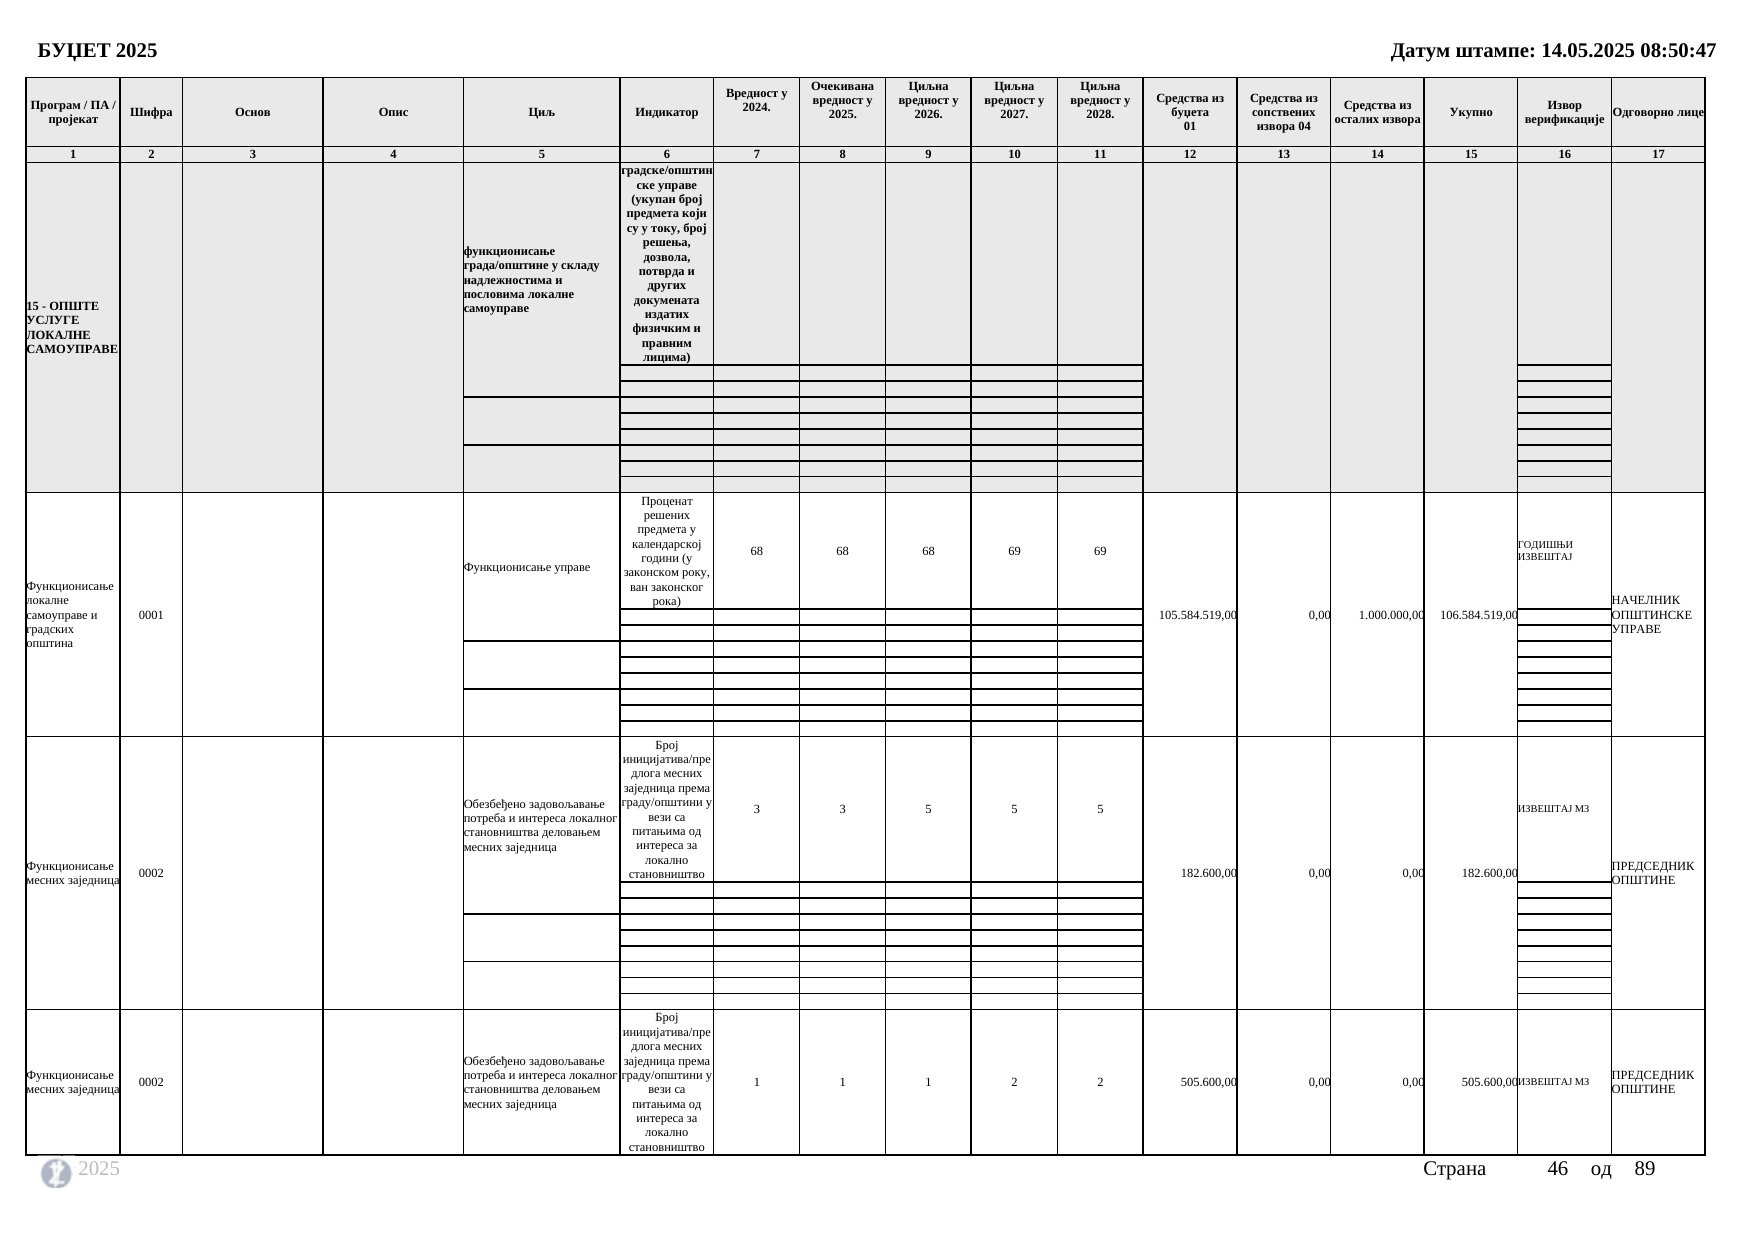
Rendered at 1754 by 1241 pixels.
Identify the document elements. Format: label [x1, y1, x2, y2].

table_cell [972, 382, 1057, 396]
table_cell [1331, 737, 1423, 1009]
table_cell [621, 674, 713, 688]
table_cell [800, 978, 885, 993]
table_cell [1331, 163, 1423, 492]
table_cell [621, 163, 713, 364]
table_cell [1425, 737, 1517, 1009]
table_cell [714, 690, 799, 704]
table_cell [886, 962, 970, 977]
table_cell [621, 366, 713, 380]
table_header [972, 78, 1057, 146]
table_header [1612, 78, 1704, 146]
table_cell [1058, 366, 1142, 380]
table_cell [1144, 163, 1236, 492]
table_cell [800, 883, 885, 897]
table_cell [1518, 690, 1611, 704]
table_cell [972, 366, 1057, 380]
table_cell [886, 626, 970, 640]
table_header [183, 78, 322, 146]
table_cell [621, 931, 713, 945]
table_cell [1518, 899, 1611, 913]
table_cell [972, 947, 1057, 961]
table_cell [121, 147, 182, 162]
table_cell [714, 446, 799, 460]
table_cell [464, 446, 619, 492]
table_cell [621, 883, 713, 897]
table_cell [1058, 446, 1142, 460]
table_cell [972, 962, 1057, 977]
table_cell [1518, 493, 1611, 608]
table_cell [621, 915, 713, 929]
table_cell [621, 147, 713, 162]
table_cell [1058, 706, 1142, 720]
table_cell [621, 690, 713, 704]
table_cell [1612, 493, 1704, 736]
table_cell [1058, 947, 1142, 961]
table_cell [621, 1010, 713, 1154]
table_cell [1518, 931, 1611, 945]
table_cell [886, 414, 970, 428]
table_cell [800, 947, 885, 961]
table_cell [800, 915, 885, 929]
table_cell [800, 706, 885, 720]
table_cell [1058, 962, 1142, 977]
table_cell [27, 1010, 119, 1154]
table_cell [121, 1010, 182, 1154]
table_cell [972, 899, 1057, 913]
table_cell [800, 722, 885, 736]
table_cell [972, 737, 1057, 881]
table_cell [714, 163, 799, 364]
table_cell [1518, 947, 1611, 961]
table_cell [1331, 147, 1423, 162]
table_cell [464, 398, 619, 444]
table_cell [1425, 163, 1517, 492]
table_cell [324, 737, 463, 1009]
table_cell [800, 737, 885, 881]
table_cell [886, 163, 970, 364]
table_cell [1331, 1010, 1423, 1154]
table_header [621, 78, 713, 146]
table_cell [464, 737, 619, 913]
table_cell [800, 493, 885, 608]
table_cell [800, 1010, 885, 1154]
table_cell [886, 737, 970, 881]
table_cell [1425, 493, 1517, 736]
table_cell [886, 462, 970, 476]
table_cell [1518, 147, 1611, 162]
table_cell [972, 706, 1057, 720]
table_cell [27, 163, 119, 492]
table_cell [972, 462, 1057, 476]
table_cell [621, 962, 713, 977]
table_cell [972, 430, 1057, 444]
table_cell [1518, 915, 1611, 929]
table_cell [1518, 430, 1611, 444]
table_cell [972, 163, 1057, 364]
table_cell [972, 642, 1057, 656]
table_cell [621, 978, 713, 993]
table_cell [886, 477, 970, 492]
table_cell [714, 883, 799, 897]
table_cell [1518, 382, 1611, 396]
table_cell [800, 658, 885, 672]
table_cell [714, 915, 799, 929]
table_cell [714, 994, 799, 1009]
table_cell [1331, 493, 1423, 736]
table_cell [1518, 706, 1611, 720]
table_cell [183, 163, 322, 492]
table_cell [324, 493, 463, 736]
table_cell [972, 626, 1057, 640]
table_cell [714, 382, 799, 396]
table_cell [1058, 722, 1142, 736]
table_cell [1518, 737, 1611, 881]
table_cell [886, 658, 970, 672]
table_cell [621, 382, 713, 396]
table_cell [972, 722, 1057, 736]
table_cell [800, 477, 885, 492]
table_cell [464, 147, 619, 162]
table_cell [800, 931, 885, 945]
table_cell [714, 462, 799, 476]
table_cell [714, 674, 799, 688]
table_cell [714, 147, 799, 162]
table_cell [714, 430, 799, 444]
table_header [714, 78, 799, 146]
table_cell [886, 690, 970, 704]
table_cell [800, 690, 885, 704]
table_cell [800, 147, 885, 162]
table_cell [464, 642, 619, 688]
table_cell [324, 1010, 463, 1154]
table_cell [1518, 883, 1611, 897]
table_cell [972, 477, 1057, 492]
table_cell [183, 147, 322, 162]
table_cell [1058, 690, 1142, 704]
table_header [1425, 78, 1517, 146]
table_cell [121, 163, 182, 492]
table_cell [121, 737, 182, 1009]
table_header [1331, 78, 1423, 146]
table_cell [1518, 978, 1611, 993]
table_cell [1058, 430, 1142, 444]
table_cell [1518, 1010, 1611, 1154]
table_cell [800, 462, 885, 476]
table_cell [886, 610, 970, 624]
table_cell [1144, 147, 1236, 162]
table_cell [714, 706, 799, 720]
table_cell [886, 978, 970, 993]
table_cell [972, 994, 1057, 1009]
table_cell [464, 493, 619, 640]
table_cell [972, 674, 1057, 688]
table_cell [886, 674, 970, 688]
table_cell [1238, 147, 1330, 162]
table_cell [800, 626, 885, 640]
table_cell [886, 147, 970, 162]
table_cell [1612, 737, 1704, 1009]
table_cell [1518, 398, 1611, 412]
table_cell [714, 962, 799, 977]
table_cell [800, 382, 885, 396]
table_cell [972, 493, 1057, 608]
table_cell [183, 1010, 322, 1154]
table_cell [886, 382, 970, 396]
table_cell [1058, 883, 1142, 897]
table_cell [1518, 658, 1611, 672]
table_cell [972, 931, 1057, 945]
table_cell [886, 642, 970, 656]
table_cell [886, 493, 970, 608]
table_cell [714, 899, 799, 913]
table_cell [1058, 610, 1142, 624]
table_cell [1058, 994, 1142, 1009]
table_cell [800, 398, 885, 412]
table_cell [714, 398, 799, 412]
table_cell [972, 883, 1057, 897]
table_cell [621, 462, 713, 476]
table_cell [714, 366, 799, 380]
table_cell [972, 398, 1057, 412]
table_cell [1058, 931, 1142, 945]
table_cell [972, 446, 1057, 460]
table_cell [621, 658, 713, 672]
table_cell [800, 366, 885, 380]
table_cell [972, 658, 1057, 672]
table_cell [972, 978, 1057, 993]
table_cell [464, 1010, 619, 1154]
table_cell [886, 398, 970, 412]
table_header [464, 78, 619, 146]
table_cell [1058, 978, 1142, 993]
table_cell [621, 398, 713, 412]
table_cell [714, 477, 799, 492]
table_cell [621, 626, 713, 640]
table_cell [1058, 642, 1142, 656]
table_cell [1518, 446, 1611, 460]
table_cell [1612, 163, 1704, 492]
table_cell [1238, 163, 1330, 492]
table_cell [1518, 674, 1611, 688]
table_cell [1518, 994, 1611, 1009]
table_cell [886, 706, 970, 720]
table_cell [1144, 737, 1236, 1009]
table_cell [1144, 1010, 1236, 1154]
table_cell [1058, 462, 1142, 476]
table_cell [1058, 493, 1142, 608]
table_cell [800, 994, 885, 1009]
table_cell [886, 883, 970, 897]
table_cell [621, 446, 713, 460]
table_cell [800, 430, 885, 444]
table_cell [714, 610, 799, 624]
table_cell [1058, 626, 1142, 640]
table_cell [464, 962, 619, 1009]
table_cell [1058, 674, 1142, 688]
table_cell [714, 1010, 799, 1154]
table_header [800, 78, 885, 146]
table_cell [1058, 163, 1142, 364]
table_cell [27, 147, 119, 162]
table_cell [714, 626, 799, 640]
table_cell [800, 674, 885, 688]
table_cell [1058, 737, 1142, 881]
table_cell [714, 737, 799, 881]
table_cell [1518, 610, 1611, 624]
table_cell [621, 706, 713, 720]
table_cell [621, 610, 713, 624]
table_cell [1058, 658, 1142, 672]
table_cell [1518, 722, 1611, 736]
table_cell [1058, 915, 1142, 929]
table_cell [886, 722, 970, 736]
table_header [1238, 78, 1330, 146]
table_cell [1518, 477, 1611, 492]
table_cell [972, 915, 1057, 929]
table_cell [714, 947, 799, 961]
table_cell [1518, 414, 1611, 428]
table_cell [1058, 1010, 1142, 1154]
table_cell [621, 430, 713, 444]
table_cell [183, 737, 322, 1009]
picture [37, 1155, 75, 1188]
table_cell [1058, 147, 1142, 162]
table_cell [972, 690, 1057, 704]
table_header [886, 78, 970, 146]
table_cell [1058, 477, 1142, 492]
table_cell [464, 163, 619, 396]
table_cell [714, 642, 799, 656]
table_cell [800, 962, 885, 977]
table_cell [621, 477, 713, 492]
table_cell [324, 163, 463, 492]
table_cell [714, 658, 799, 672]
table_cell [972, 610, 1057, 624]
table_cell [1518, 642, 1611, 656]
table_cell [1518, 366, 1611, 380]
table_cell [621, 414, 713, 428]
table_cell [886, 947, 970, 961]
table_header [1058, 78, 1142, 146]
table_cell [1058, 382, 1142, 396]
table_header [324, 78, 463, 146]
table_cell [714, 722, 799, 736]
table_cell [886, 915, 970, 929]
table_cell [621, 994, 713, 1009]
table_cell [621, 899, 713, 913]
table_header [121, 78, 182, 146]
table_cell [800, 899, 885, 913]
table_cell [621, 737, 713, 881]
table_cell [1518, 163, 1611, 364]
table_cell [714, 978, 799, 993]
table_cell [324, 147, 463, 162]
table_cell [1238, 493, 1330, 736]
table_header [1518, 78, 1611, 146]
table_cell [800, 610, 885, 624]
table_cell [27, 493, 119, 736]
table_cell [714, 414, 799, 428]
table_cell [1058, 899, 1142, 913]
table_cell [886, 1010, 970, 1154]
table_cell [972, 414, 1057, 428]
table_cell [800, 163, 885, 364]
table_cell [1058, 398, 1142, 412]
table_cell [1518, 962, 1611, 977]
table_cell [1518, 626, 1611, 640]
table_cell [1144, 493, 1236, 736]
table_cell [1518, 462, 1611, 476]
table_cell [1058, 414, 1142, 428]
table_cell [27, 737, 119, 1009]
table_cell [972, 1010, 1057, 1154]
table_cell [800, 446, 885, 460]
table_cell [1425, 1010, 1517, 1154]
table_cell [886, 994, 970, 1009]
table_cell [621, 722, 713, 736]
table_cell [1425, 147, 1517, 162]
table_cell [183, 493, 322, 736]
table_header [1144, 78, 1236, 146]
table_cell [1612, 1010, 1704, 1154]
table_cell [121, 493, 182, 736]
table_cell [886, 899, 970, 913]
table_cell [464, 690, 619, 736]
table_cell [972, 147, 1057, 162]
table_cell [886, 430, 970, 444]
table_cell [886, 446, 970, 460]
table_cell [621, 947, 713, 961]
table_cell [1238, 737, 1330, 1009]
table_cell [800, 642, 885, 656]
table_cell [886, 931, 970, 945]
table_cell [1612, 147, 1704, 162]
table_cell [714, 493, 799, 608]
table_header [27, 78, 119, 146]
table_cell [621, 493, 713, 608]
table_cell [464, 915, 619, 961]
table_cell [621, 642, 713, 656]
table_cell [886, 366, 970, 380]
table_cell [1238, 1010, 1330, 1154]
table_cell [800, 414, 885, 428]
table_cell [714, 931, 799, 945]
